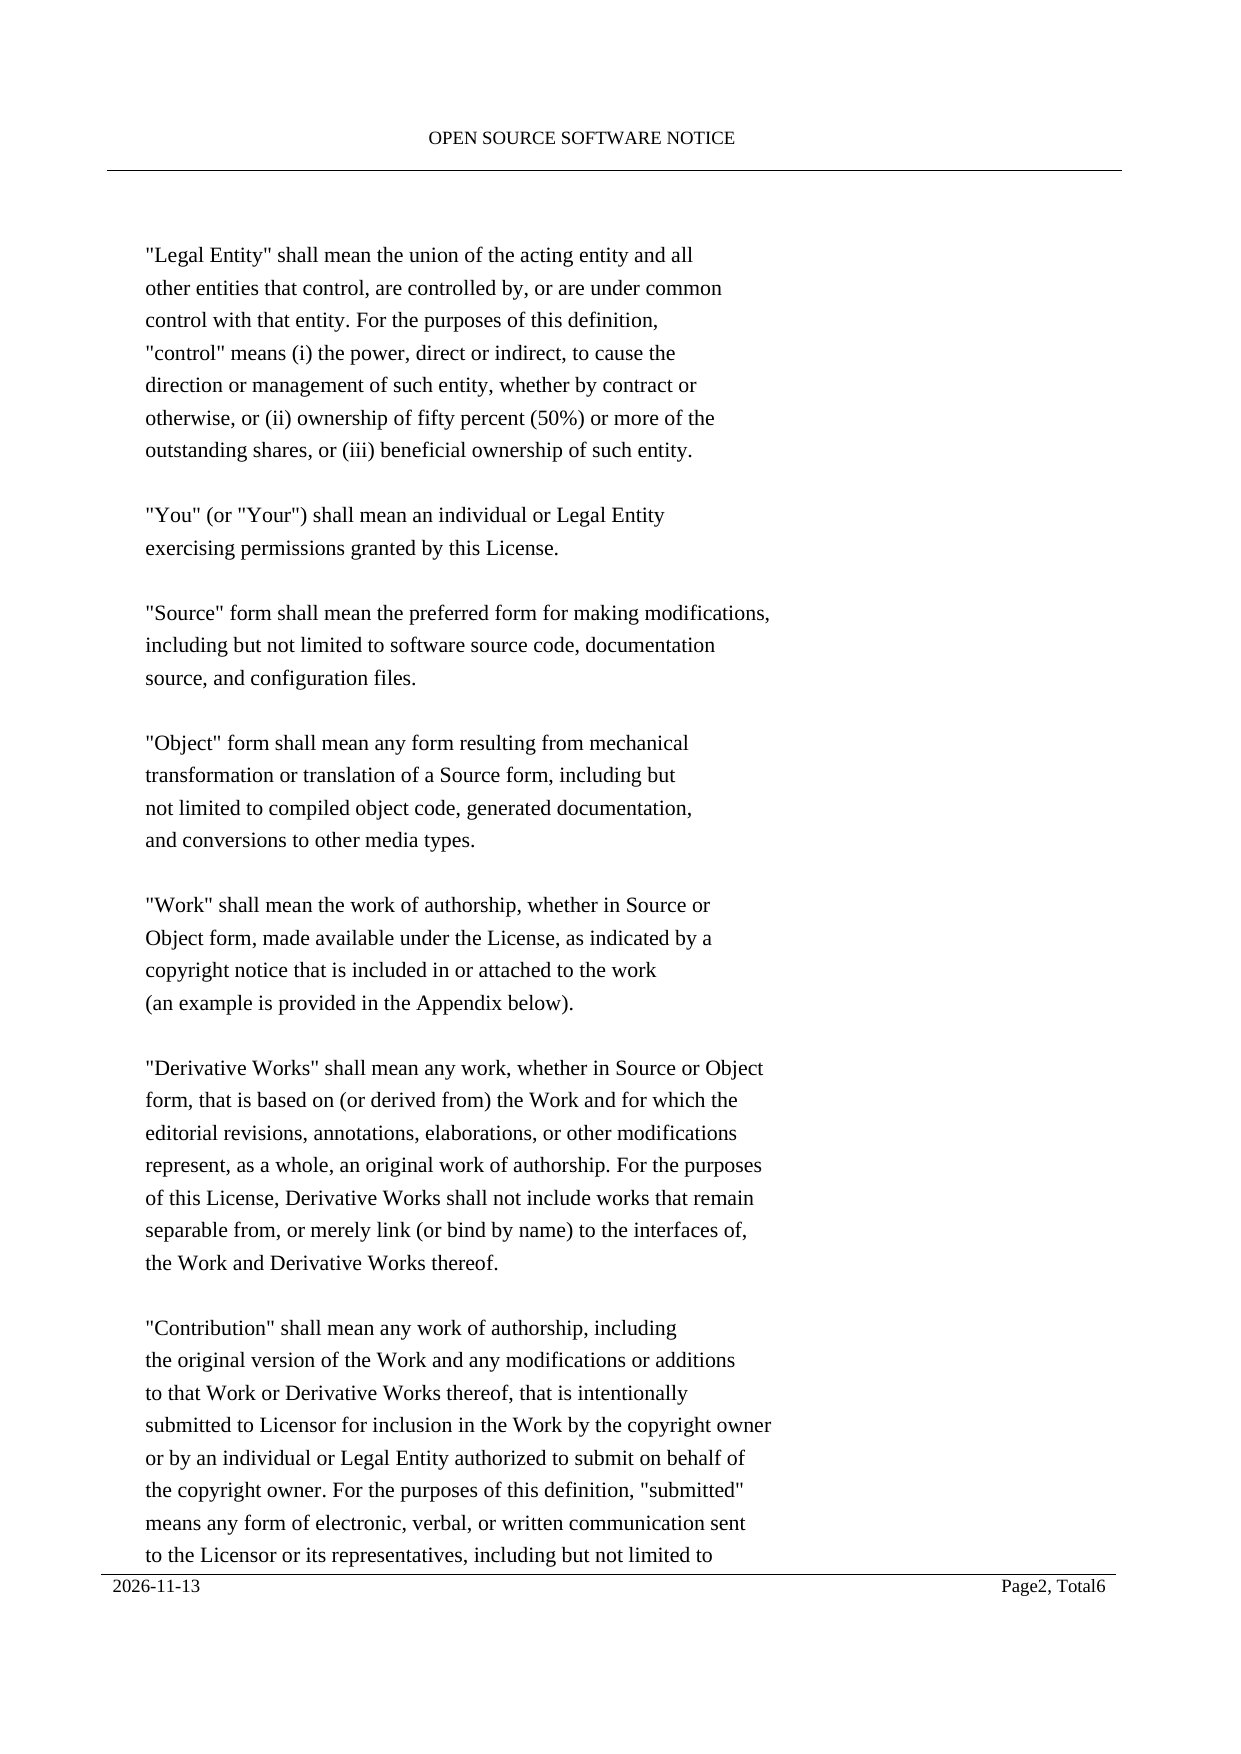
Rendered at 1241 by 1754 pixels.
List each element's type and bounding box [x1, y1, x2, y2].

text [112, 206, 1128, 1571]
